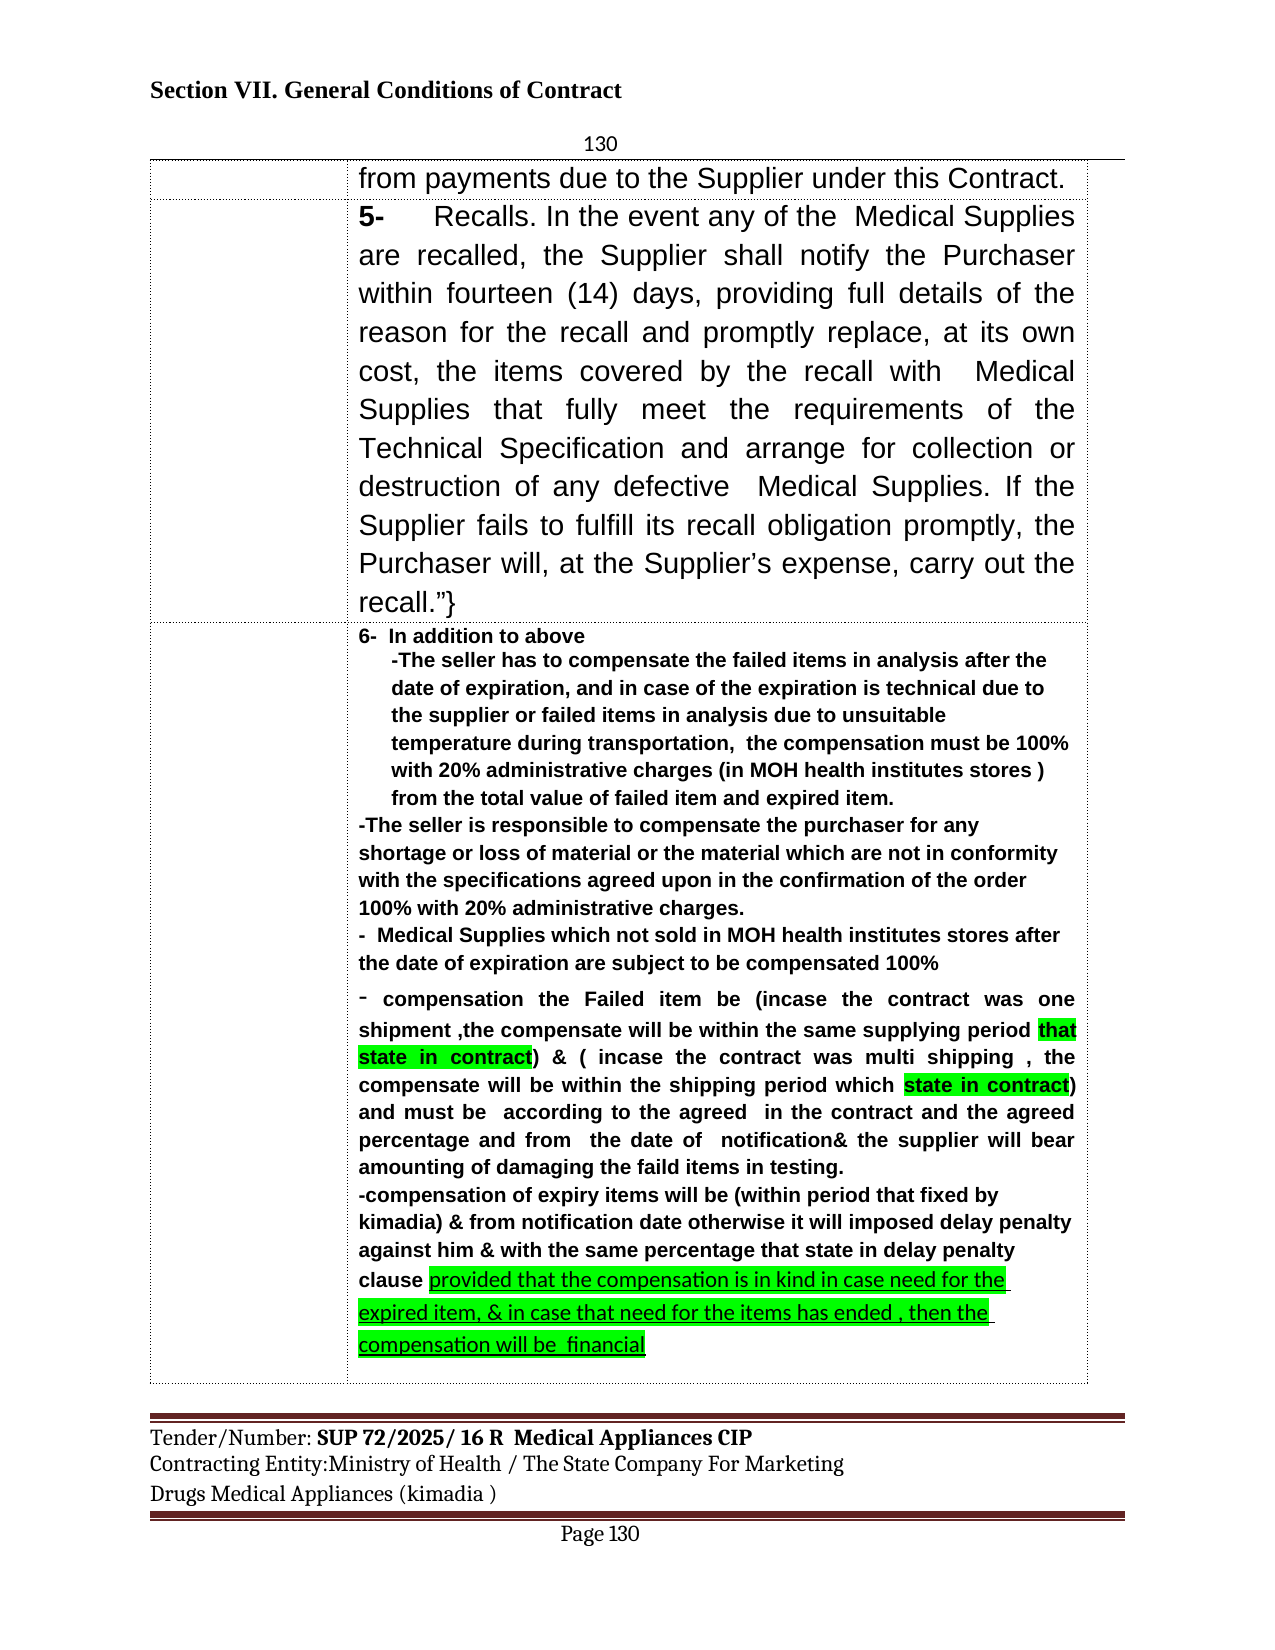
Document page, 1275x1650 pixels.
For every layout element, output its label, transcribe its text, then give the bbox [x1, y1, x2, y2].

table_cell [347, 160, 1088, 198]
table_cell [150, 199, 347, 622]
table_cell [347, 622, 1088, 1383]
table_cell [150, 622, 347, 1383]
table_cell 5- Recalls. In the event any of the Medical Supplies are recalled, the Supplier shall notify the Purchaser within fourteen (14) days, providing full details of the reason for the recall and promptly replace, at its own cost, the items covered by the recall with Medical Supplies that fully meet the requirements of the Technical Specification and arrange for collection or destruction of any defective Medical Supplies. If the Supplier fails to fulfill its recall obligation promptly, the Purchaser will, at the Supplier’s expense, carry out the recall.”} [347, 199, 1088, 622]
table_cell [150, 160, 347, 198]
